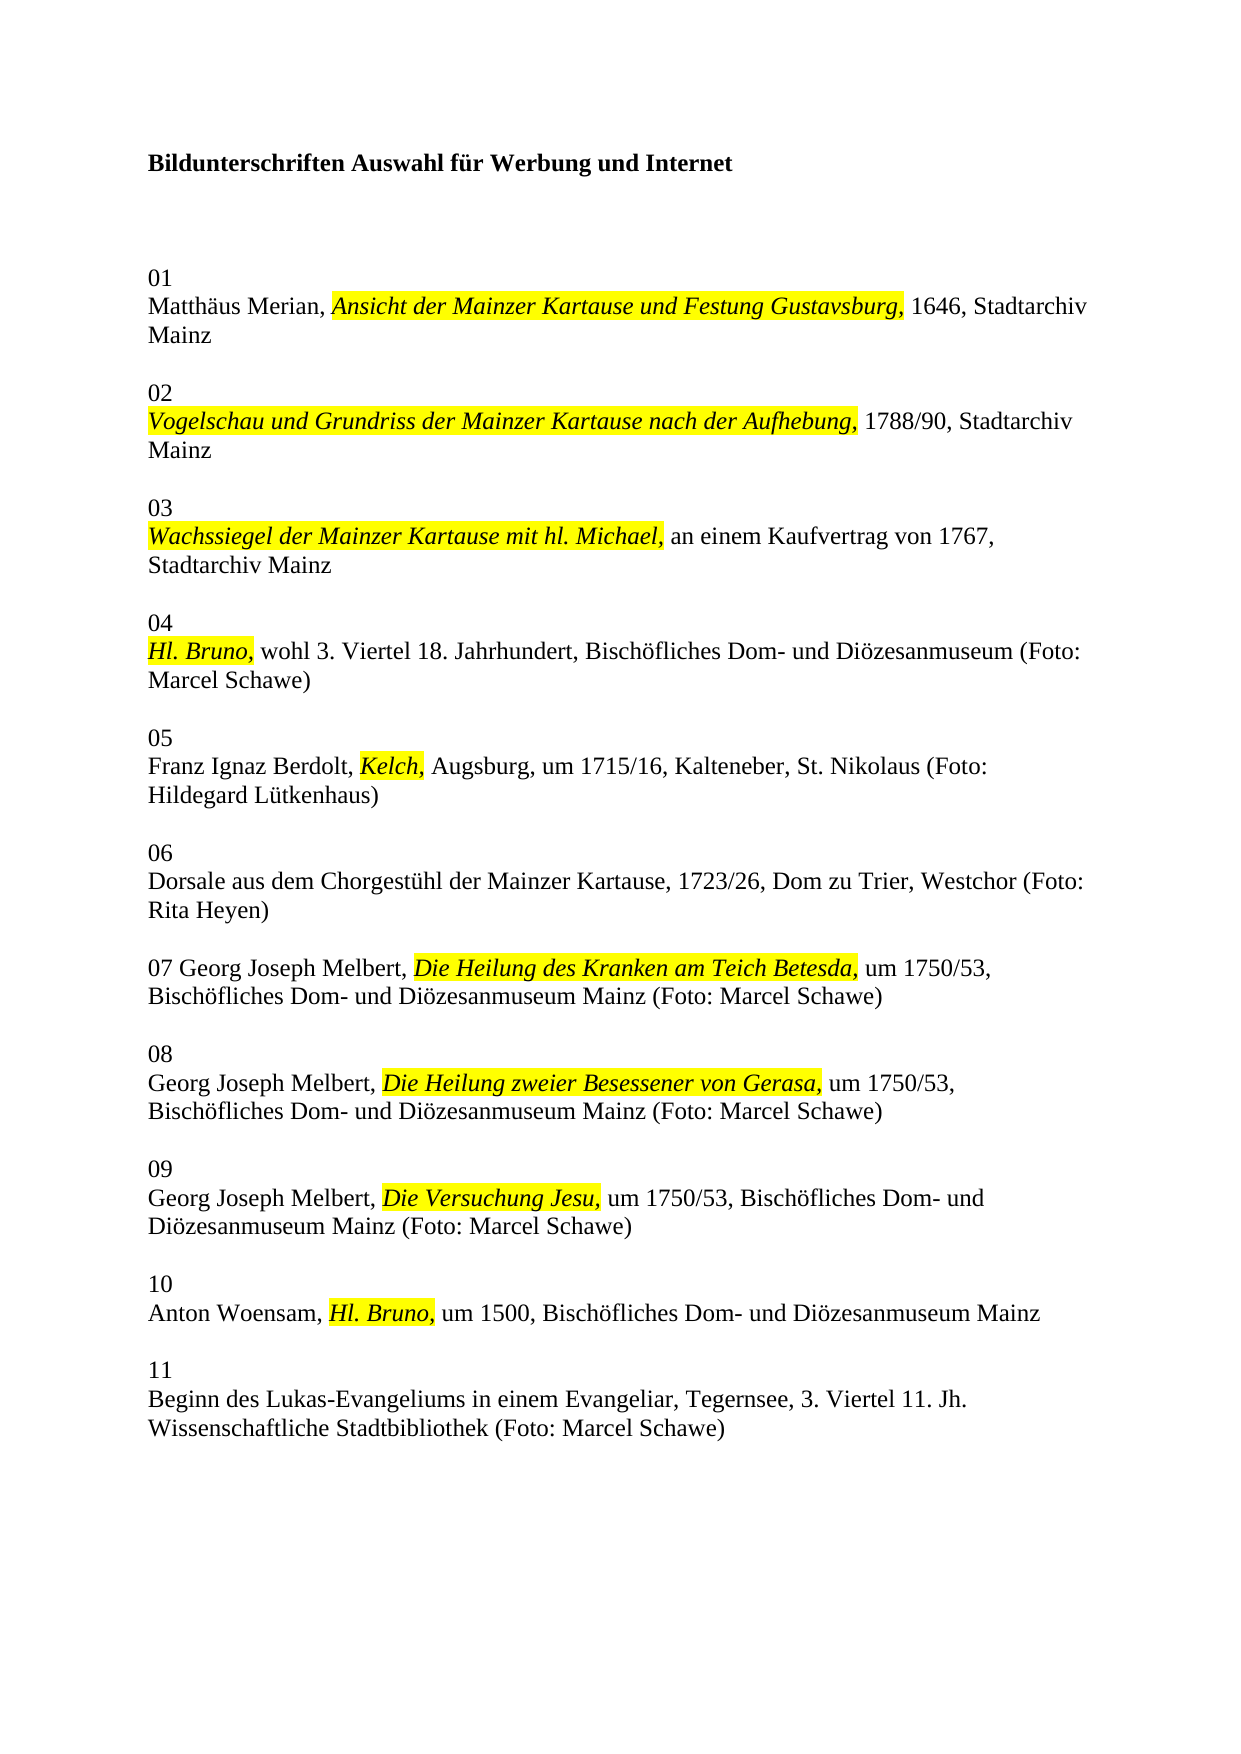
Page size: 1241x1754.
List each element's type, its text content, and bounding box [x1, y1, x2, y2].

text 05 [148, 723, 1093, 751]
text 06 [148, 838, 1093, 866]
text Anton Woensam, Hl. Bruno, um 1500, Bischöfliches Dom- und Diözesanmuseum Mainz [435, 1298, 1093, 1326]
text 01 [148, 263, 1093, 291]
text Franz Ignaz Berdolt, Kelch, Augsburg, um 1715/16, Kalteneber, St. Nikolaus (Foto: Hildegard Lütkenhaus) [148, 751, 1093, 809]
text 03 [148, 493, 1093, 521]
text 02 [148, 378, 1093, 406]
text Hl. Bruno, wohl 3. Viertel 18. Jahrhundert, Bischöfliches Dom- und Diözesanmuseum (Foto: Marcel Schawe) [148, 636, 1093, 694]
text 07 Georg Joseph Melbert, Die Heilung des Kranken am Teich Betesda, um 1750/53, Bischöfliches Dom- und Diözesanmuseum Mainz (Foto: Marcel Schawe) [148, 953, 1093, 1010]
text Wissenschaftliche Stadtbibliothek (Foto: Marcel Schawe) [148, 1413, 1093, 1441]
text 04 [148, 608, 1093, 636]
text Vogelschau und Grundriss der Mainzer Kartause nach der Aufhebung, 1788/90, Stadtarchiv Mainz [148, 406, 1093, 464]
text 09 [148, 1154, 1093, 1183]
text Anton Woensam, Hl. Bruno, um 1500, Bischöfliches Dom- und Diözesanmuseum Mainz [148, 1298, 329, 1326]
text Georg Joseph Melbert, Die Heilung zweier Besessener von Gerasa, um 1750/53, Bischöfliches Dom- und Diözesanmuseum Mainz (Foto: Marcel Schawe) [148, 1068, 1093, 1125]
text Georg Joseph Melbert, Die Versuchung Jesu, um 1750/53, Bischöfliches Dom- und Diözesanmuseum Mainz (Foto: Marcel Schawe) [148, 1183, 1093, 1240]
text Bildunterschriften Auswahl für Werbung und Internet [148, 148, 1093, 176]
text 11 [148, 1355, 1093, 1384]
text 10 [148, 1269, 1093, 1298]
text 08 [148, 1039, 1093, 1068]
text Dorsale aus dem Chorgestühl der Mainzer Kartause, 1723/26, Dom zu Trier, Westchor (Foto: Rita Heyen) [148, 866, 1093, 924]
text Matthäus Merian, Ansicht der Mainzer Kartause und Festung Gustavsburg, 1646, Stadtarchiv Mainz [148, 291, 1093, 349]
text Beginn des Lukas-Evangeliums in einem Evangeliar, Tegernsee, 3. Viertel 11. Jh. [148, 1384, 1093, 1413]
text Wachssiegel der Mainzer Kartause mit hl. Michael, an einem Kaufvertrag von 1767, Stadtarchiv Mainz [148, 521, 1093, 579]
